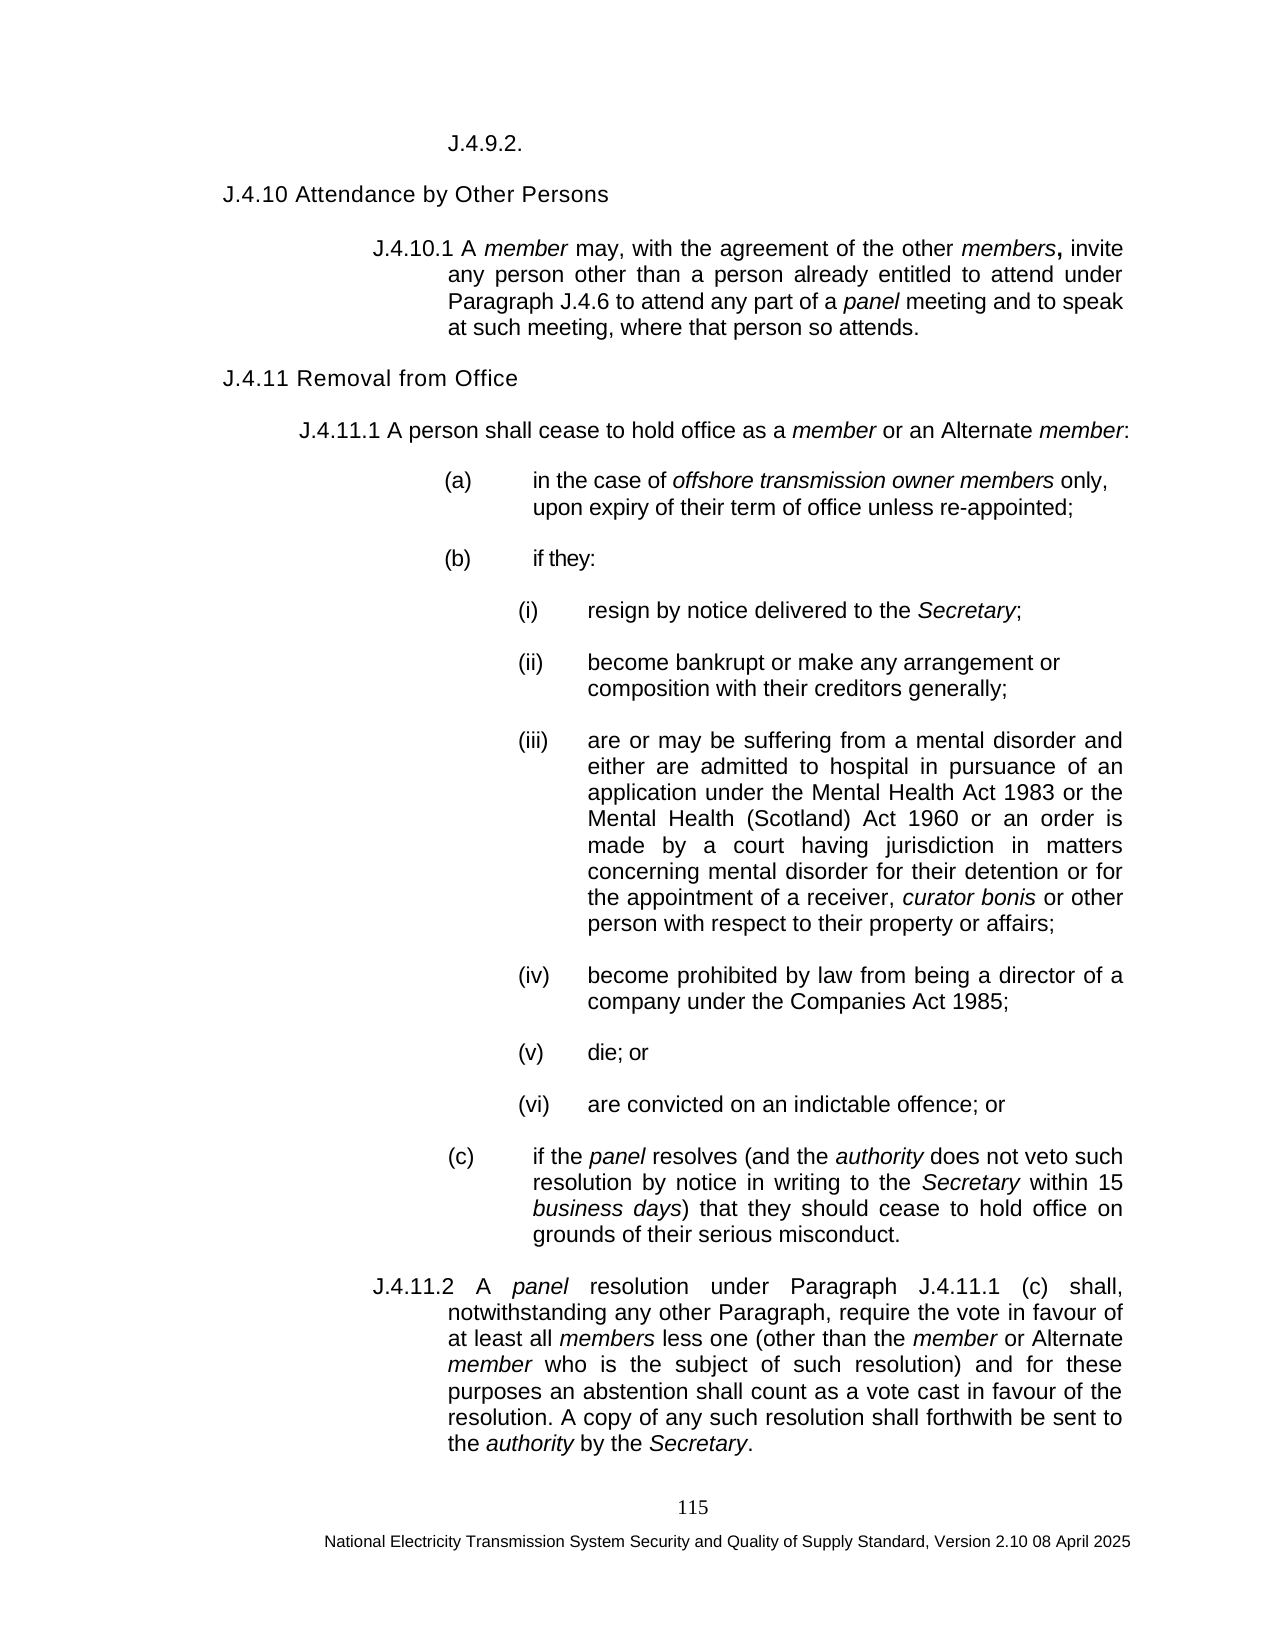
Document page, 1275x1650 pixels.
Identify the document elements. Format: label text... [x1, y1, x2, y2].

list become prohibited by law from being a director of a company under the Companies Act 1985; [518, 963, 1123, 1014]
list if the panel resolves (and the authority does not veto such resolution by notice in writing to the Secretary within 15 business days) that they should cease to hold office on grounds of their serious misconduct. [448, 1143, 1123, 1248]
list become bankrupt or make any arrangement or composition with their creditors generally; [518, 649, 1123, 702]
list resign by notice delivered to the Secretary; [518, 597, 1131, 624]
text J.4.11.1 A person shall cease to hold office as a member or an Alternate member: [298, 417, 1131, 444]
list die; or [518, 1040, 1131, 1066]
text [373, 130, 1123, 157]
list are or may be suffering from a mental disorder and either are admitted to hospital in pursuance of an application under the Mental Health Act 1983 or the Mental Health (Scotland) Act 1960 or an order is made by a court having jurisdiction in matters concerning mental disorder for their detention or for the appointment of a receiver, curator bonis or other person with respect to their property or affairs; [518, 727, 1123, 937]
text J.4.10 Attendance by Other Persons [223, 182, 1123, 208]
text (b) if they: [444, 546, 1131, 572]
text J.4.10.1 A member may, with the agreement of the other members, invite any person other than a person already entitled to attend under Paragraph J.4.6 to attend any part of a panel meeting and to speak at such meeting, where that person so attends. [373, 236, 1123, 341]
list are convicted on an indictable offence; or [518, 1091, 1131, 1118]
text (a) in the case of offshore transmission owner members only, upon expiry of their term of office unless re-appointed; [444, 468, 1131, 521]
text J.4.11.2 A panel resolution under Paragraph J.4.11.1 (c) shall, notwithstanding any other Paragraph, require the vote in favour of at least all members less one (other than the member or Alternate member who is the subject of such resolution) and for these purposes an abstention shall count as a vote cast in favour of the resolution. A copy of any such resolution shall forthwith be sent to the authority by the Secretary. [373, 1273, 1123, 1457]
text J.4.11 Removal from Office [223, 365, 1131, 392]
